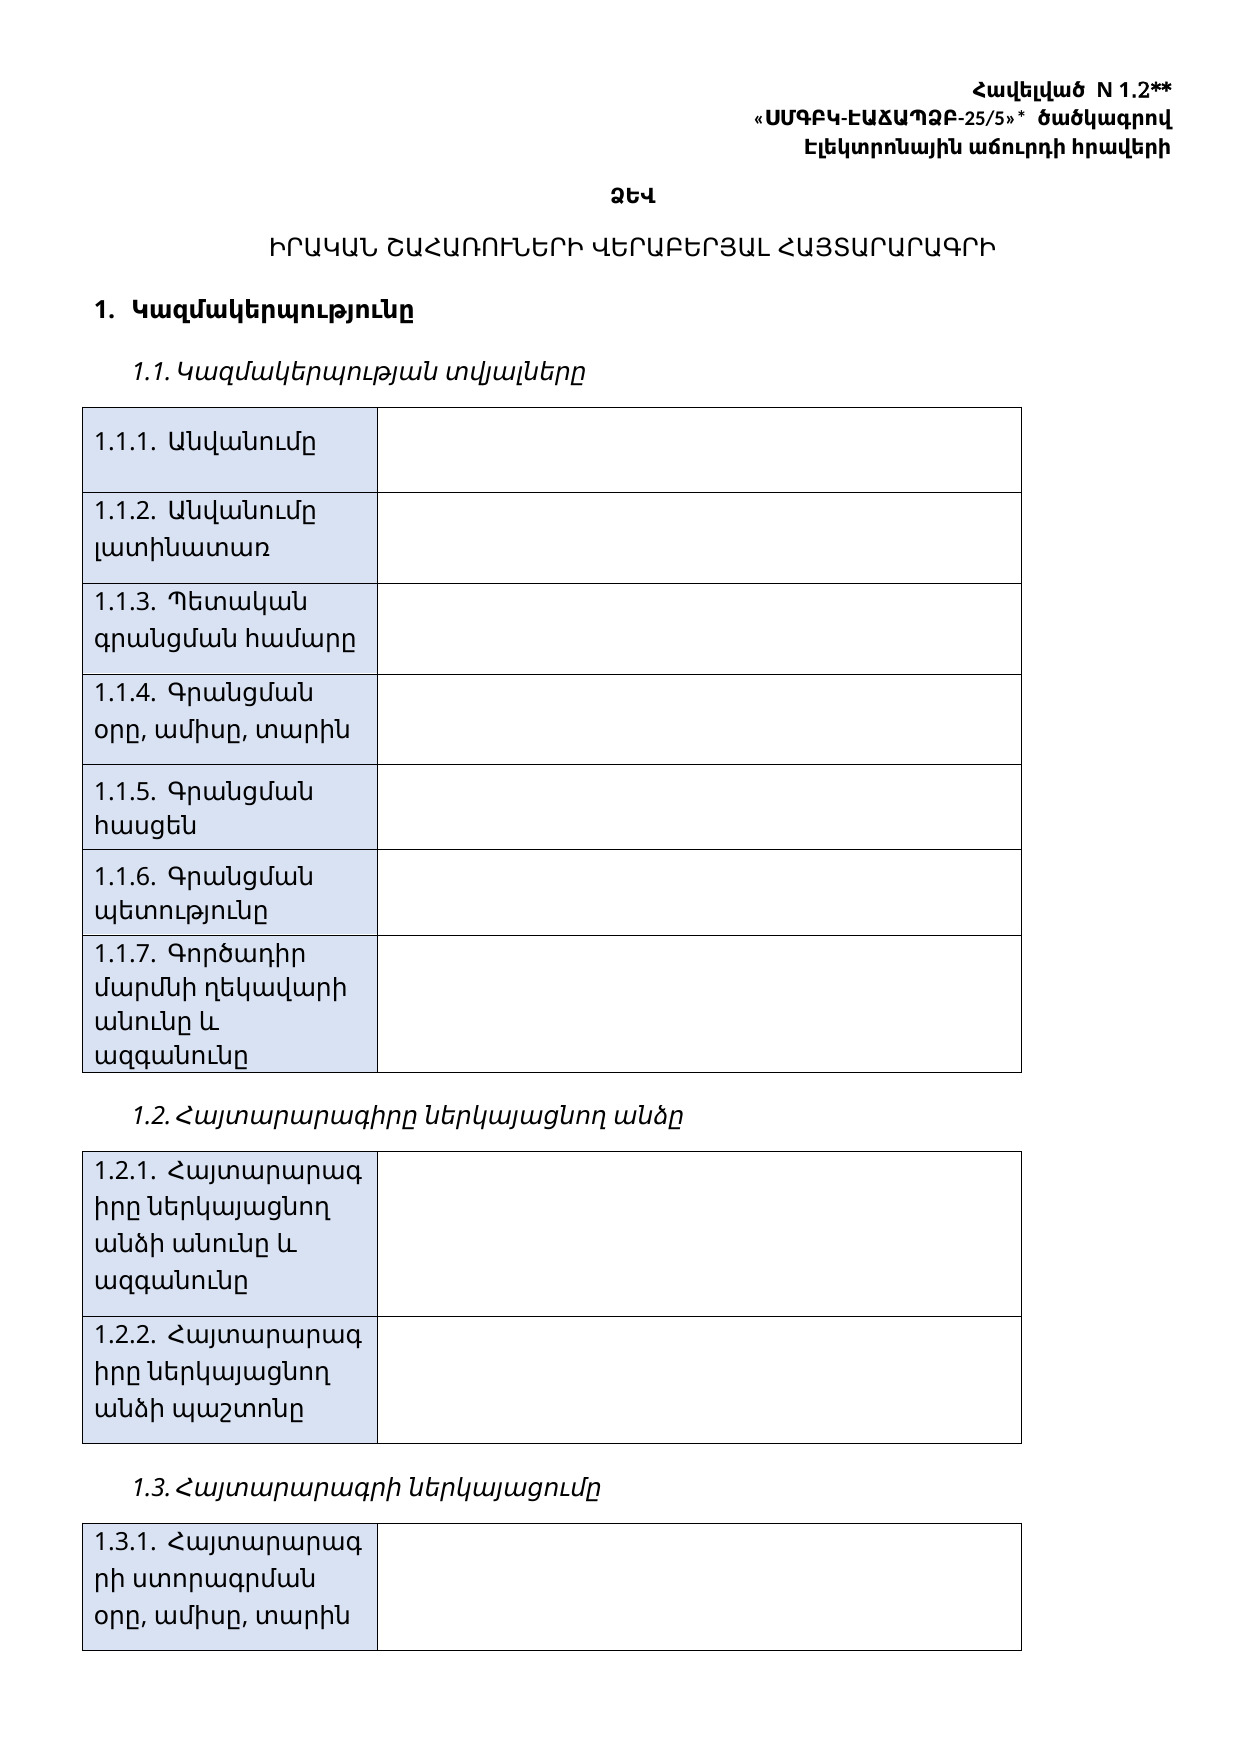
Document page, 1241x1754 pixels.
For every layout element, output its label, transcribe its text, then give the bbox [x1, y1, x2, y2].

table_header [378, 1524, 1021, 1650]
table_cell [378, 936, 1021, 1072]
table_header Հայտարարագիրը ներկայացնող անձի անունը և ազգանունը [83, 1152, 377, 1316]
table_header [378, 408, 1021, 492]
text ՁԵՎ [94, 184, 1171, 209]
list Հայտարարագիրը ներկայացնող անձը [131, 1098, 1171, 1132]
table_header [378, 1152, 1021, 1316]
text ԻՐԱԿԱՆ ՇԱՀԱՌՈՒՆԵՐԻ ՎԵՐԱԲԵՐՅԱԼ ՀԱՅՏԱՐԱՐԱԳՐԻ [94, 233, 1171, 262]
table_cell [378, 584, 1021, 673]
list Հայտարարագրի ներկայացումը [131, 1469, 1171, 1503]
table_cell [378, 765, 1021, 849]
table_header Հայտարարագրի ստորագրման օրը, ամիսը, տարին [83, 1524, 377, 1650]
table_cell Գրանցման պետությունը [83, 850, 377, 934]
table_header Անվանումը [83, 408, 377, 492]
text Հավելված N 1․2** [94, 75, 1171, 103]
text Էլեկտրոնային աճուրդի հրավերի [94, 132, 1171, 160]
table_cell [378, 493, 1021, 583]
table_cell Հայտարարագիրը ներկայացնող անձի պաշտոնը [83, 1317, 377, 1443]
table_cell Գործադիր մարմնի ղեկավարի անունը և ազգանունը [83, 936, 377, 1072]
table_cell Գրանցման հասցեն [83, 765, 377, 849]
list Կազմակերպության տվյալները [131, 353, 1171, 387]
table_cell [378, 1317, 1021, 1443]
table_cell Գրանցման օրը, ամիսը, տարին [83, 675, 377, 764]
table_cell Պետական գրանցման համարը [83, 584, 377, 673]
list Կազմակերպությունը [94, 291, 1171, 326]
table_cell [378, 850, 1021, 934]
text «ՍՄԳԲԿ-ԷԱՃԱՊՁԲ-25/5»* ծածկագրով [94, 103, 1171, 132]
table_cell [378, 675, 1021, 764]
table_cell Անվանումը լատինատառ [83, 493, 377, 583]
